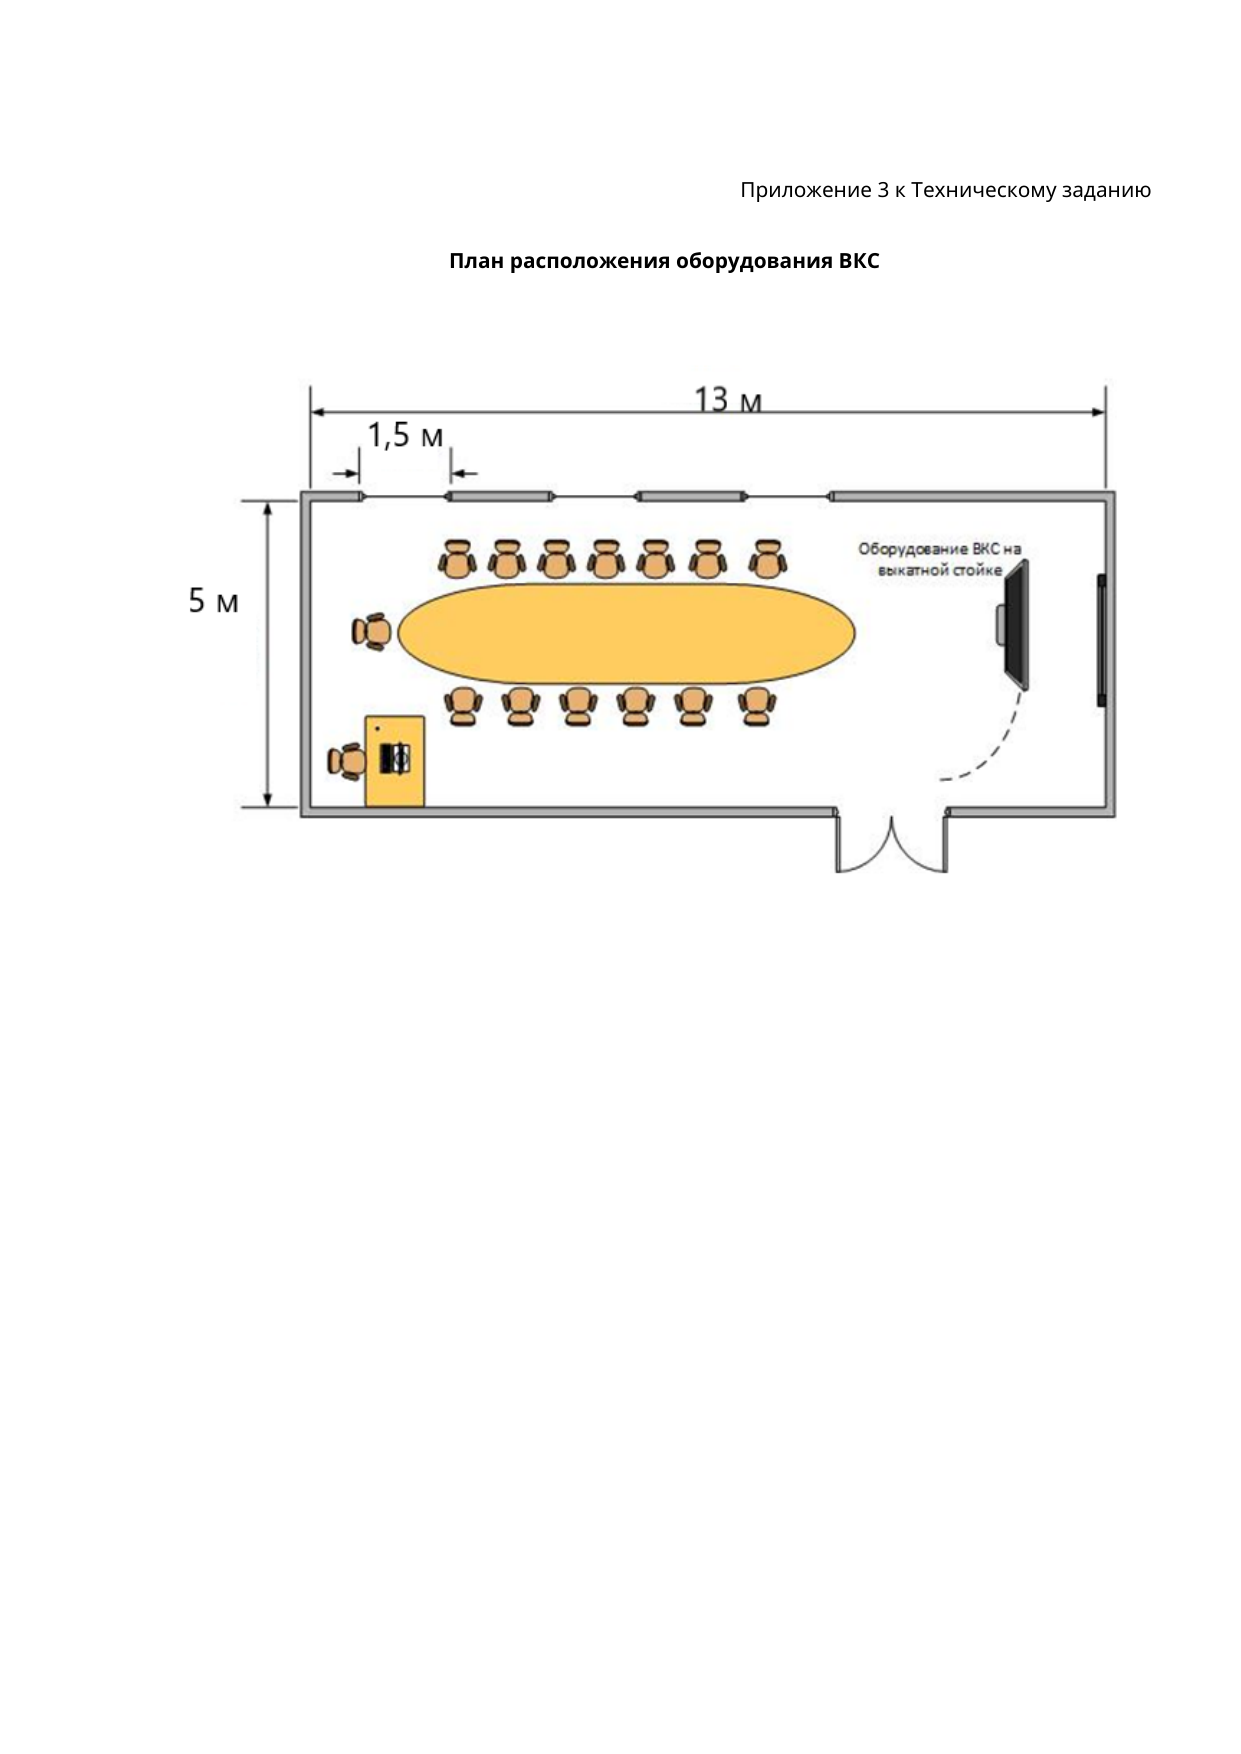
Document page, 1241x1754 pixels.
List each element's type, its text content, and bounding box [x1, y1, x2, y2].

text План расположения оборудования ВКС [177, 246, 1152, 274]
text Приложение 3 к Техническому заданию [177, 175, 1152, 203]
picture [177, 360, 1159, 879]
